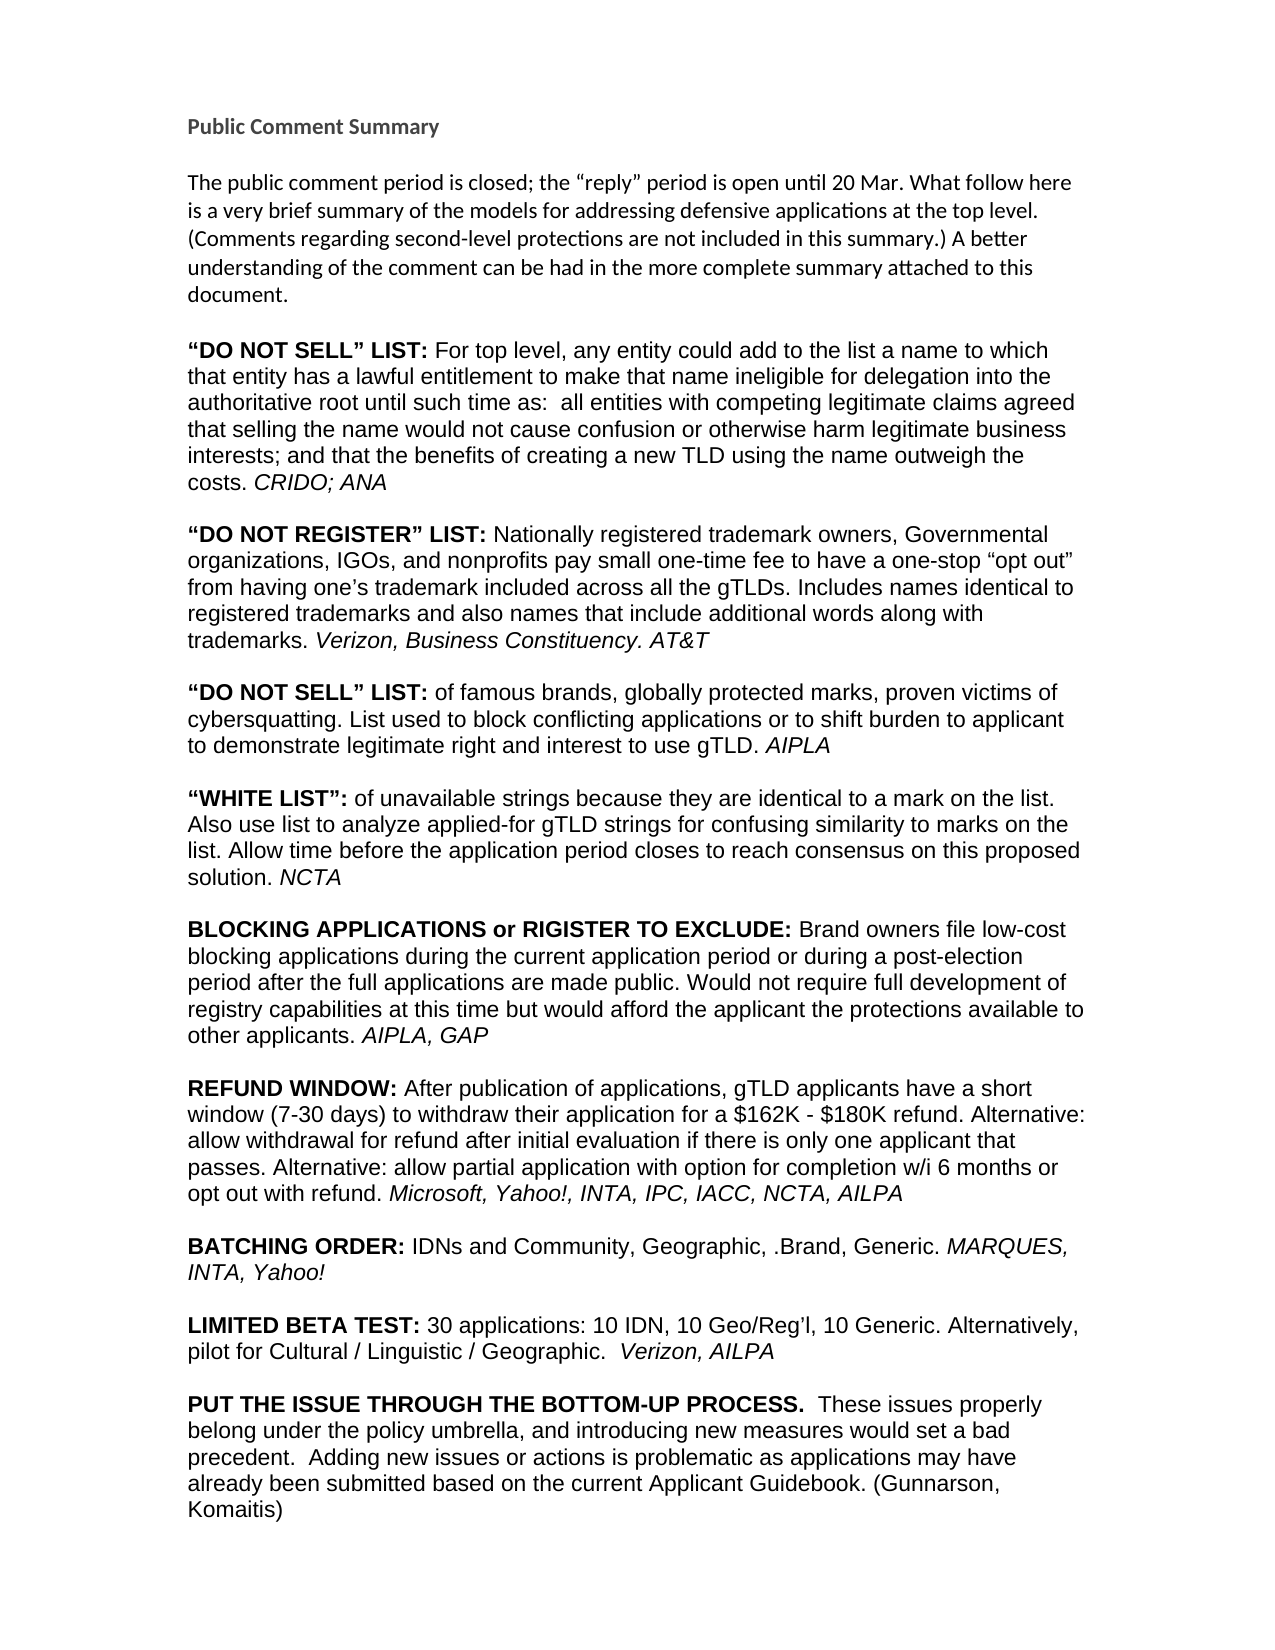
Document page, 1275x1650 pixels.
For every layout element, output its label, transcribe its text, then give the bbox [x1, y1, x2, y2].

list “DO NOT REGISTER” LIST: Nationally registered trademark owners, Governmental organizations, IGOs, and nonprofits pay small one-time fee to have a one-stop “opt out” from having one’s trademark included across all the gTLDs. Includes names identical to registered trademarks and also names that include additional words along with trademarks. Verizon, Business Constituency. AT&T [187, 521, 1087, 653]
list “DO NOT SELL” LIST: For top level, any entity could add to the list a name to which that entity has a lawful entitlement to make that name ineligible for delegation into the authoritative root until such time as: all entities with competing legitimate claims agreed that selling the name would not cause confusion or otherwise harm legitimate business interests; and that the benefits of creating a new TLD using the name outweigh the costs. CRIDO; ANA [187, 337, 1087, 495]
text The public comment period is closed; the “reply” period is open until 20 Mar. What follow here is a very brief summary of the models for addressing defensive applications at the top level. (Comments regarding second-level protections are not included in this summary.) A better understanding of the comment can be had in the more complete summary attached to this document. [187, 168, 1087, 309]
text PUT THE ISSUE THROUGH THE BOTTOM-UP PROCESS. These issues properly belong under the policy umbrella, and introducing new measures would set a bad precedent. Adding new issues or actions is problematic as applications may have already been submitted based on the current Applicant Guidebook. (Gunnarson, Komaitis) [187, 1391, 1087, 1523]
text REFUND WINDOW: After publication of applications, gTLD applicants have a short window (7-30 days) to withdraw their application for a $162K - $180K refund. Alternative: allow withdrawal for refund after initial evaluation if there is only one applicant that passes. Alternative: allow partial application with option for completion w/i 6 months or opt out with refund. Microsoft, Yahoo!, INTA, IPC, IACC, NCTA, AILPA [187, 1074, 1087, 1206]
text “DO NOT SELL” LIST: of famous brands, globally protected marks, proven victims of cybersquatting. List used to block conflicting applications or to shift burden to applicant to demonstrate legitimate right and interest to use gTLD. AIPLA [187, 679, 1087, 758]
text LIMITED BETA TEST: 30 applications: 10 IDN, 10 Geo/Reg’l, 10 Generic. Alternatively, pilot for Cultural / Linguistic / Geographic. Verizon, AILPA [187, 1312, 1087, 1364]
text BATCHING ORDER: IDNs and Community, Geographic, .Brand, Generic. MARQUES, INTA, Yahoo! [187, 1233, 1087, 1285]
text BLOCKING APPLICATIONS or RIGISTER TO EXCLUDE: Brand owners file low-cost blocking applications during the current application period or during a post-election period after the full applications are made public. Would not require full development of registry capabilities at this time but would afford the applicant the protections available to other applicants. AIPLA, GAP [187, 916, 1087, 1048]
text Public Comment Summary [187, 112, 1087, 141]
text “WHITE LIST”: of unavailable strings because they are identical to a mark on the list. Also use list to analyze applied-for gTLD strings for confusing similarity to marks on the list. Allow time before the application period closes to reach consensus on this proposed solution. NCTA [187, 785, 1087, 890]
